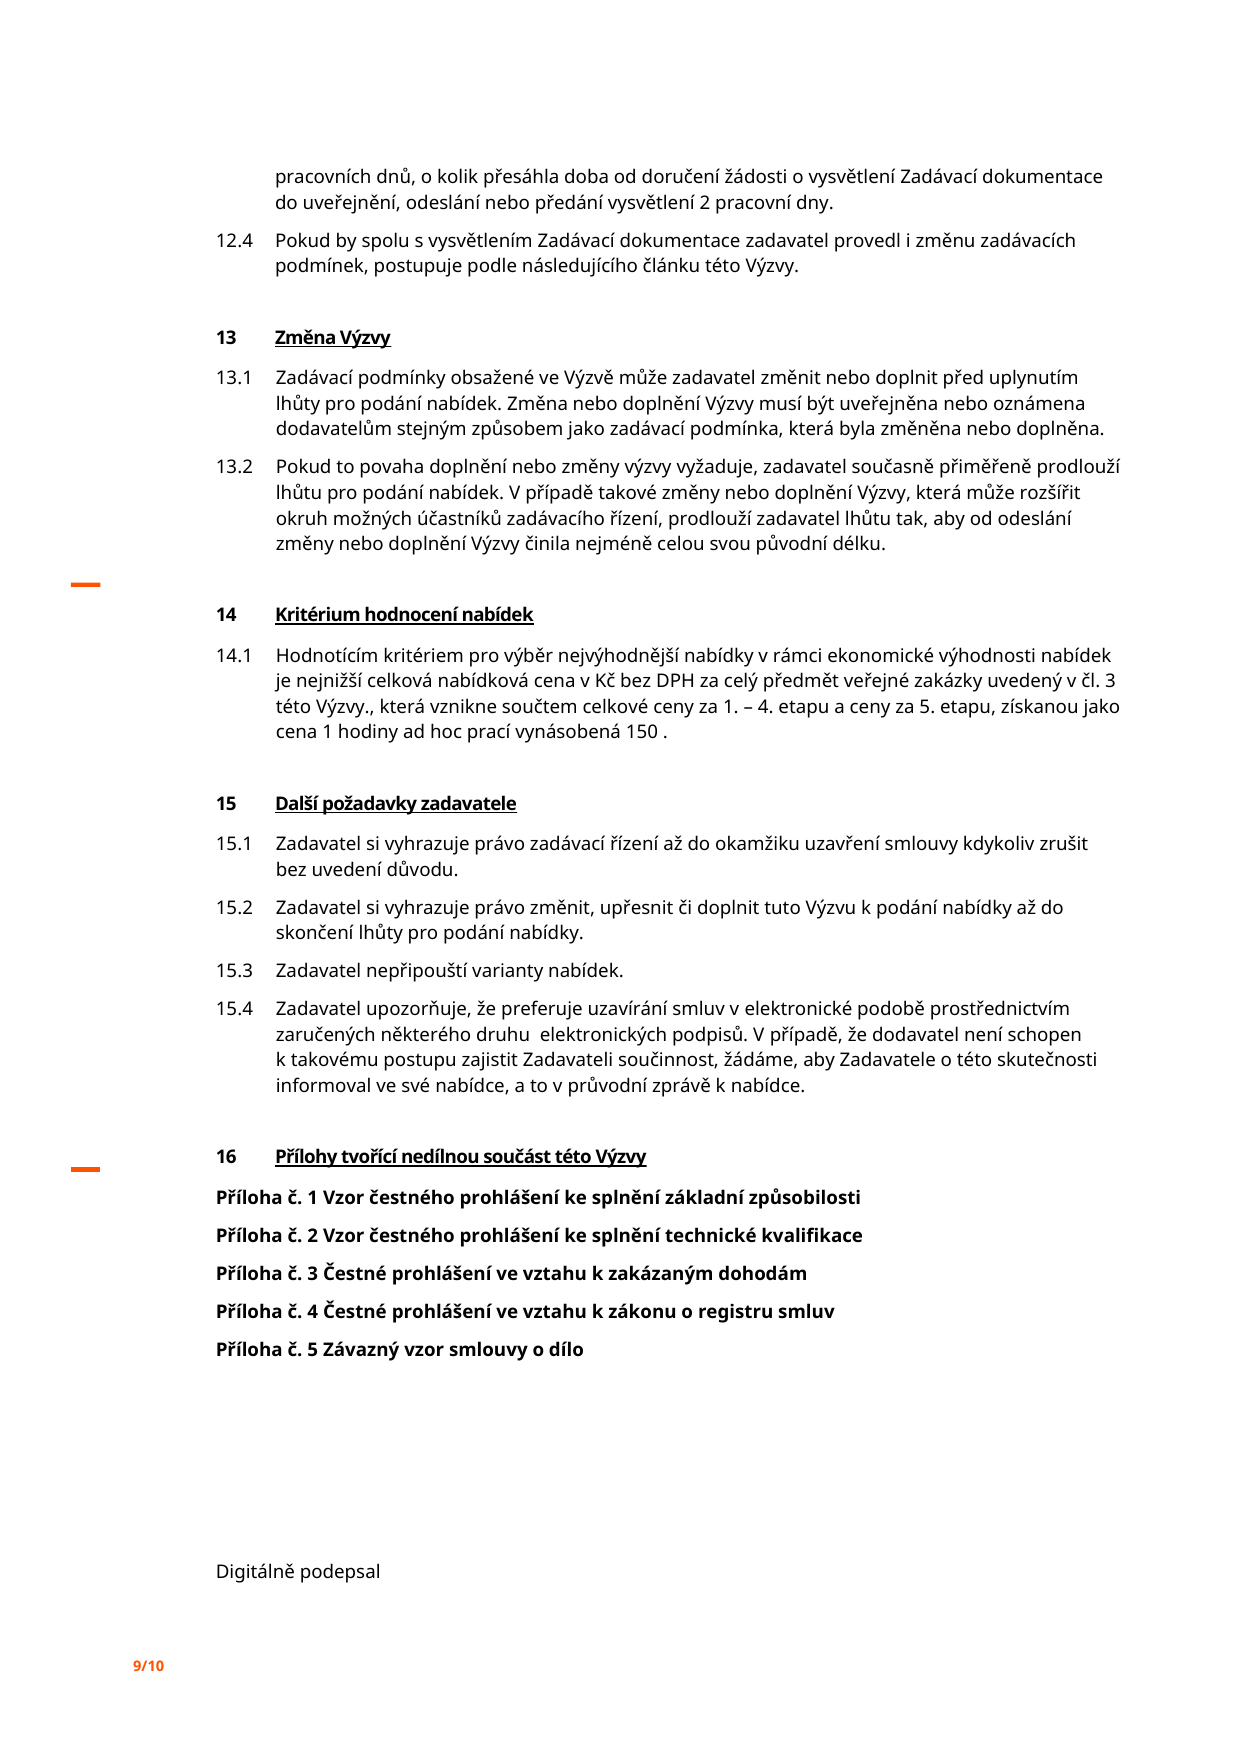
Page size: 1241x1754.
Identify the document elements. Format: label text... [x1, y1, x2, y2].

subtitle Zadávací podmínky obsažené ve Výzvě může zadavatel změnit nebo doplnit před uplynutím lhůty pro podání nabídek. Změna nebo doplnění Výzvy musí být uveřejněna nebo oznámena dodavatelům stejným způsobem jako zadávací podmínka, která byla změněna nebo doplněna. [216, 365, 1122, 441]
subtitle Přílohy tvořící nedílnou součást této Výzvy [216, 1144, 1122, 1169]
subtitle Další požadavky zadavatele [216, 790, 1122, 816]
subtitle Příloha č. 2 Vzor čestného prohlášení ke splnění technické kvalifikace [216, 1222, 1122, 1248]
subtitle Změna Výzvy [216, 324, 1122, 350]
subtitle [216, 164, 1122, 215]
subtitle Hodnotícím kritériem pro výběr nejvýhodnější nabídky v rámci ekonomické výhodnosti nabídek je nejnižší celková nabídková cena v Kč bez DPH za celý předmět veřejné zakázky uvedený v čl. 3 této Výzvy., která vznikne součtem celkové ceny za 1. – 4. etapu a ceny za 5. etapu, získanou jako cena 1 hodiny ad hoc prací vynásobená 150 . [216, 642, 1122, 744]
subtitle Příloha č. 3 Čestné prohlášení ve vztahu k zakázaným dohodám [216, 1260, 1122, 1286]
subtitle Pokud to povaha doplnění nebo změny výzvy vyžaduje, zadavatel současně přiměřeně prodlouží lhůtu pro podání nabídek. V případě takové změny nebo doplnění Výzvy, která může rozšířit okruh možných účastníků zadávacího řízení, prodlouží zadavatel lhůtu tak, aby od odeslání změny nebo doplnění Výzvy činila nejméně celou svou původní délku. [216, 454, 1122, 556]
subtitle Příloha č. 1 Vzor čestného prohlášení ke splnění základní způsobilosti [216, 1184, 1122, 1210]
subtitle Příloha č. 4 Čestné prohlášení ve vztahu k zákonu o registru smluv [216, 1298, 1122, 1324]
subtitle Zadavatel si vyhrazuje právo změnit, upřesnit či doplnit tuto Výzvu k podání nabídky až do skončení lhůty pro podání nabídky. [216, 894, 1122, 945]
subtitle Pokud by spolu s vysvětlením Zadávací dokumentace zadavatel provedl i změnu zadávacích podmínek, postupuje podle následujícího článku této Výzvy. [216, 227, 1122, 278]
subtitle Zadavatel nepřipouští varianty nabídek. [216, 958, 1122, 983]
subtitle Kritérium hodnocení nabídek [216, 602, 1122, 627]
subtitle Zadavatel upozorňuje, že preferuje uzavírání smluv v elektronické podobě prostřednictvím zaručených některého druhu elektronických podpisů. V případě, že dodavatel není schopen k takovému postupu zajistit Zadavateli součinnost, žádáme, aby Zadavatele o této skutečnosti informoval ve své nabídce, a to v průvodní zprávě k nabídce. [216, 996, 1122, 1098]
subtitle Příloha č. 5 Závazný vzor smlouvy o dílo [216, 1336, 1122, 1362]
subtitle Zadavatel si vyhrazuje právo zadávací řízení až do okamžiku uzavření smlouvy kdykoliv zrušit bez uvedení důvodu. [216, 831, 1122, 882]
text Digitálně podepsal [216, 1558, 1122, 1583]
